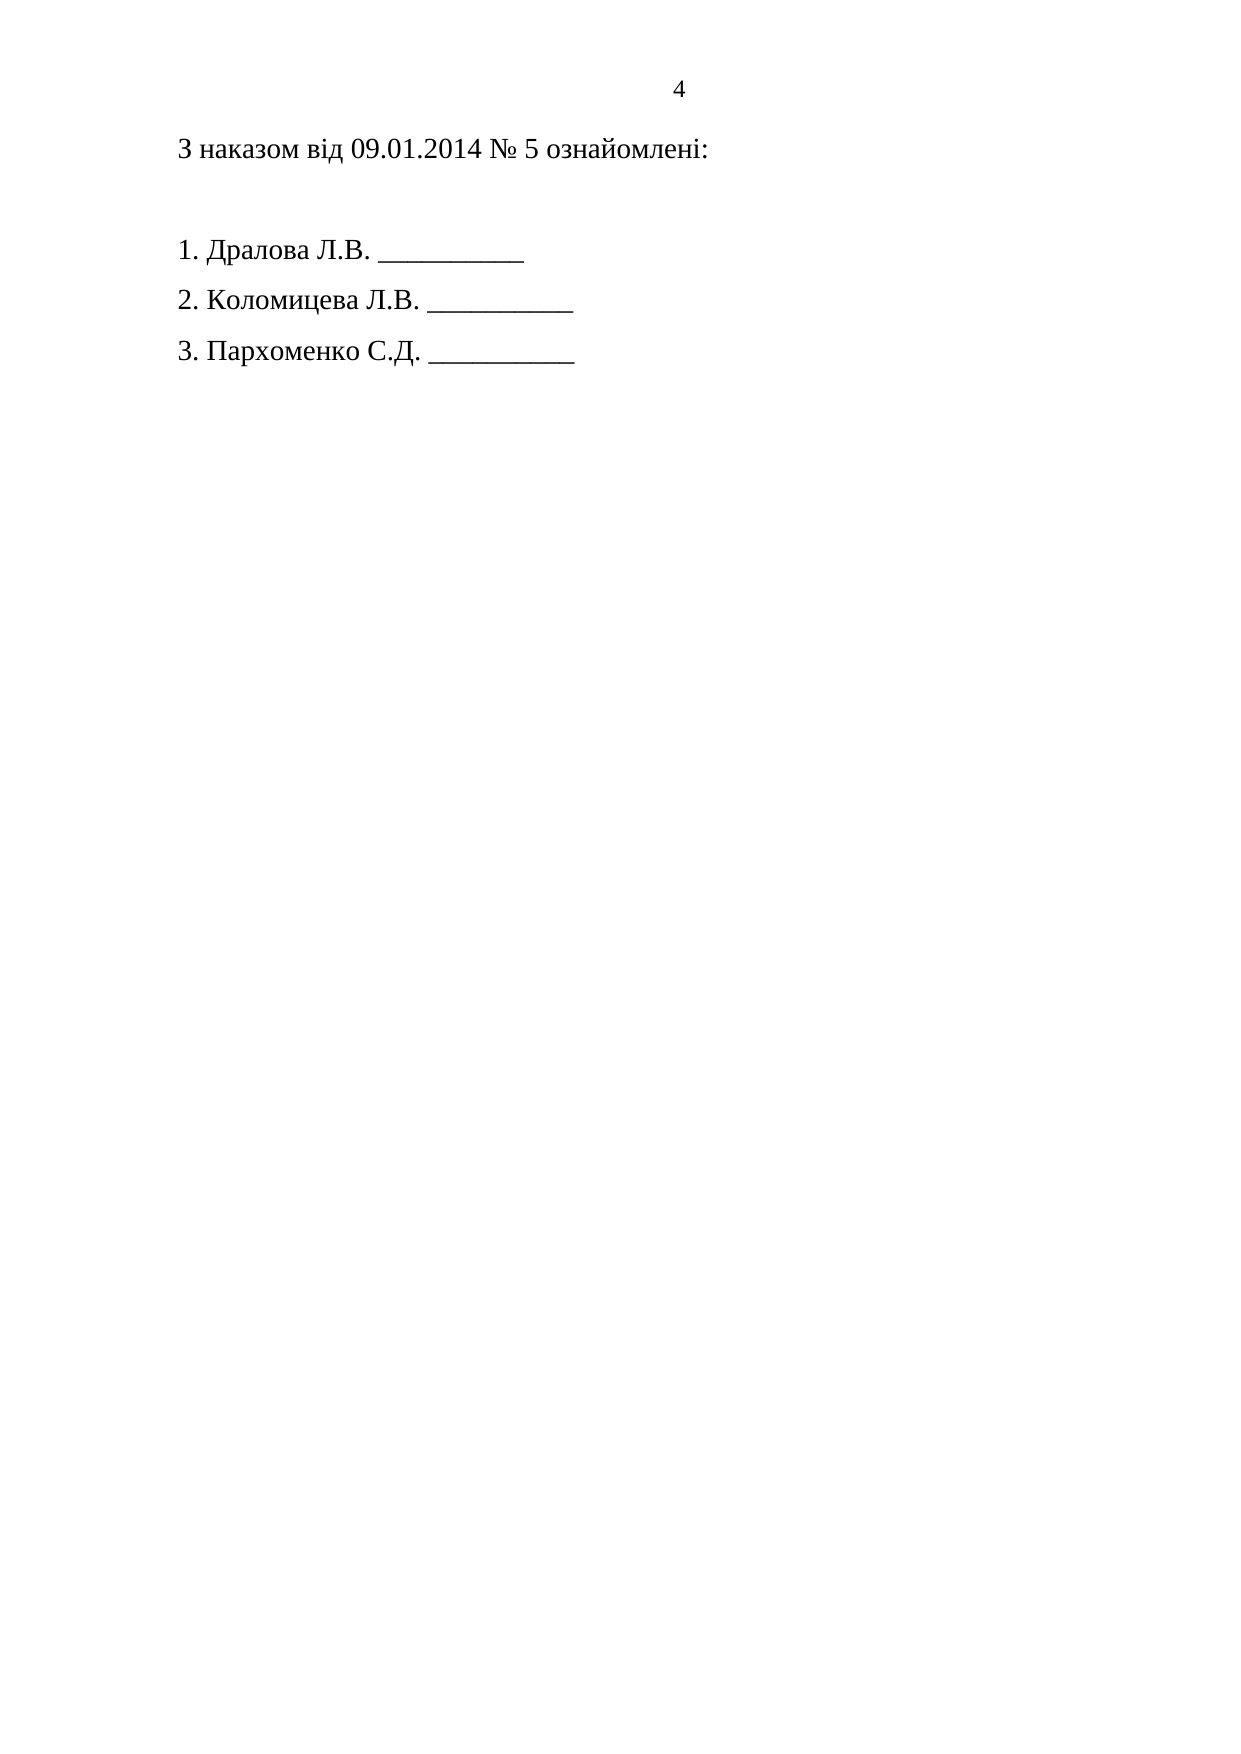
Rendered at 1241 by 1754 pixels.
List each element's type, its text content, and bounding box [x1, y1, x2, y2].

text З наказом від 09.01.2014 № 5 ознайомлені: [177, 131, 1181, 165]
text 3. Пархоменко С.Д. __________ [177, 333, 1181, 366]
text 2. Коломицева Л.В. __________ [177, 282, 1181, 316]
text 1. Дралова Л.В. __________ [177, 232, 1181, 266]
